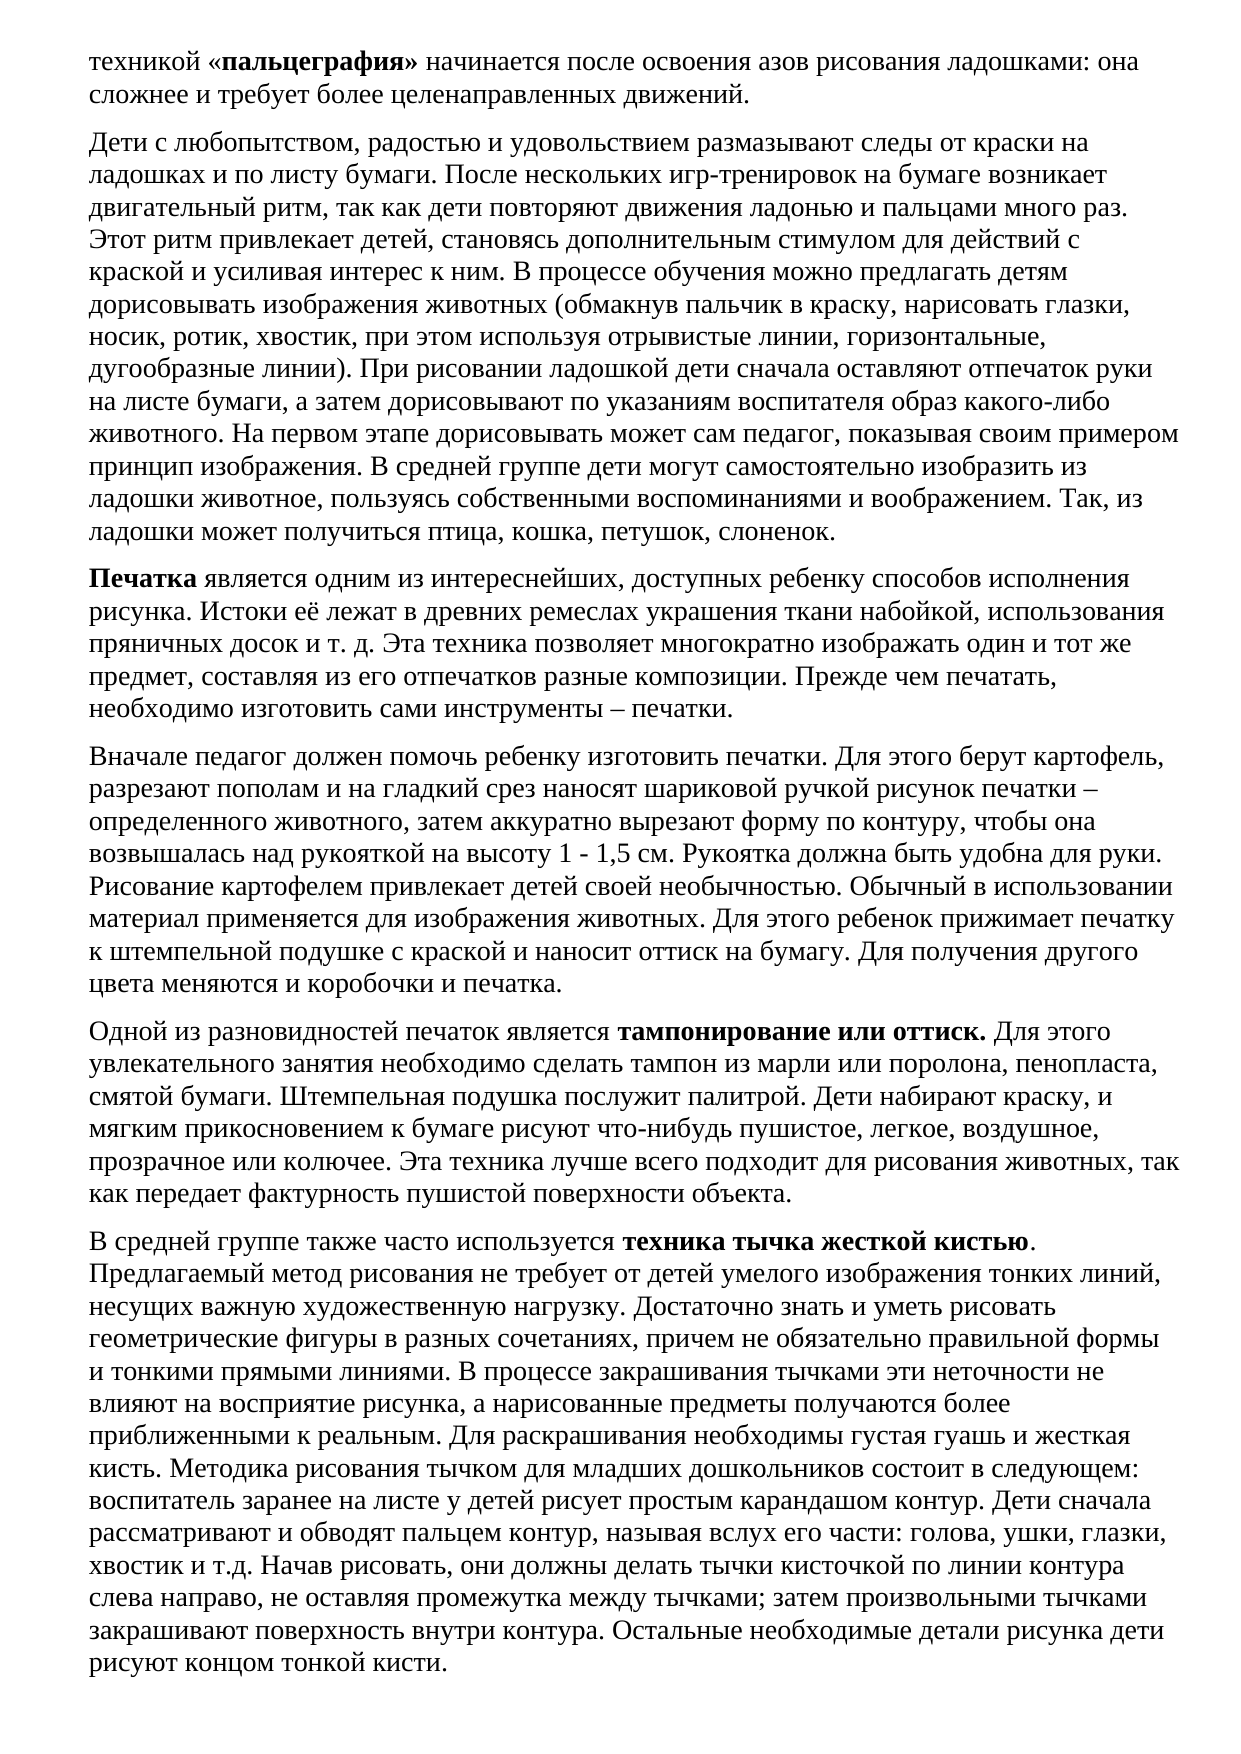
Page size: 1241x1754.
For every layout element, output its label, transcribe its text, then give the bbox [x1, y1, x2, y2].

text В средней группе также часто используется техника тычка жесткой кистью. Предлагаемый метод рисования не требует от детей умелого изображения тонких линий, несущих важную художественную нагрузку. Достаточно знать и уметь рисовать геометрические фигуры в разных сочетаниях, причем не обязательно правильной формы и тонкими прямыми линиями. В процессе закрашивания тычками эти неточности не влияют на восприятие рисунка, а нарисованные предметы получаются более приближенными к реальным. Для раскрашивания необходимы густая гуашь и жесткая кисть. Методика рисования тычком для младших дошкольников состоит в следующем: воспитатель заранее на листе у детей рисует простым карандашом контур. Дети сначала рассматривают и обводят пальцем контур, называя вслух его части: голова, ушки, глазки, хвостик и т.д. Начав рисовать, они должны делать тычки кисточкой по линии контура слева направо, не оставляя промежутка между тычками; затем произвольными тычками закрашивают поверхность внутри контура. Остальные необходимые детали рисунка дети рисуют концом тонкой кисти. [89, 1224, 1181, 1677]
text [89, 44, 1181, 109]
text Одной из разновидностей печаток является тампонирование или оттиск. Для этого увлекательного занятия необходимо сделать тампон из марли или поролона, пенопласта, смятой бумаги. Штемпельная подушка послужит палитрой. Дети набирают краску, и мягким прикосновением к бумаге рисуют что-нибудь пушистое, легкое, воздушное, прозрачное или колючее. Эта техника лучше всего подходит для рисования животных, так как передает фактурность пушистой поверхности объекта. [89, 1014, 1181, 1208]
text Дети с любопытством, радостью и удовольствием размазывают следы от краски на ладошках и по листу бумаги. После нескольких игр-тренировок на бумаге возникает двигательный ритм, так как дети повторяют движения ладонью и пальцами много раз. Этот ритм привлекает детей, становясь дополнительным стимулом для действий с краской и усиливая интерес к ним. В процессе обучения можно предлагать детям дорисовывать изображения животных (обмакнув пальчик в краску, нарисовать глазки, носик, ротик, хвостик, при этом используя отрывистые линии, горизонтальные, дугообразные линии). При рисовании ладошкой дети сначала оставляют отпечаток руки на листе бумаги, а затем дорисовывают по указаниям воспитателя образ какого-либо животного. На первом этапе дорисовывать может сам педагог, показывая своим примером принцип изображения. В средней группе дети могут самостоятельно изобразить из ладошки животное, пользуясь собственными воспоминаниями и воображением. Так, из ладошки может получиться птица, кошка, петушок, слоненок. [89, 125, 1181, 546]
text Вначале педагог должен помочь ребенку изготовить печатки. Для этого берут картофель, разрезают пополам и на гладкий срез наносят шариковой ручкой рисунок печатки – определенного животного, затем аккуратно вырезают форму по контуру, чтобы она возвышалась над рукояткой на высоту 1 - 1,5 см. Рукоятка должна быть удобна для руки. Рисование картофелем привлекает детей своей необычностью. Обычный в использовании материал применяется для изображения животных. Для этого ребенок прижимает печатку к штемпельной подушке с краской и наносит оттиск на бумагу. Для получения другого цвета меняются и коробочки и печатка. [89, 739, 1181, 998]
text Печатка является одним из интереснейших, доступных ребенку способов исполнения рисунка. Истоки её лежат в древних ремеслах украшения ткани набойкой, использования пряничных досок и т. д. Эта техника позволяет многократно изображать один и тот же предмет, составляя из его отпечатков разные композиции. Прежде чем печатать, необходимо изготовить сами инструменты – печатки. [89, 562, 1181, 723]
